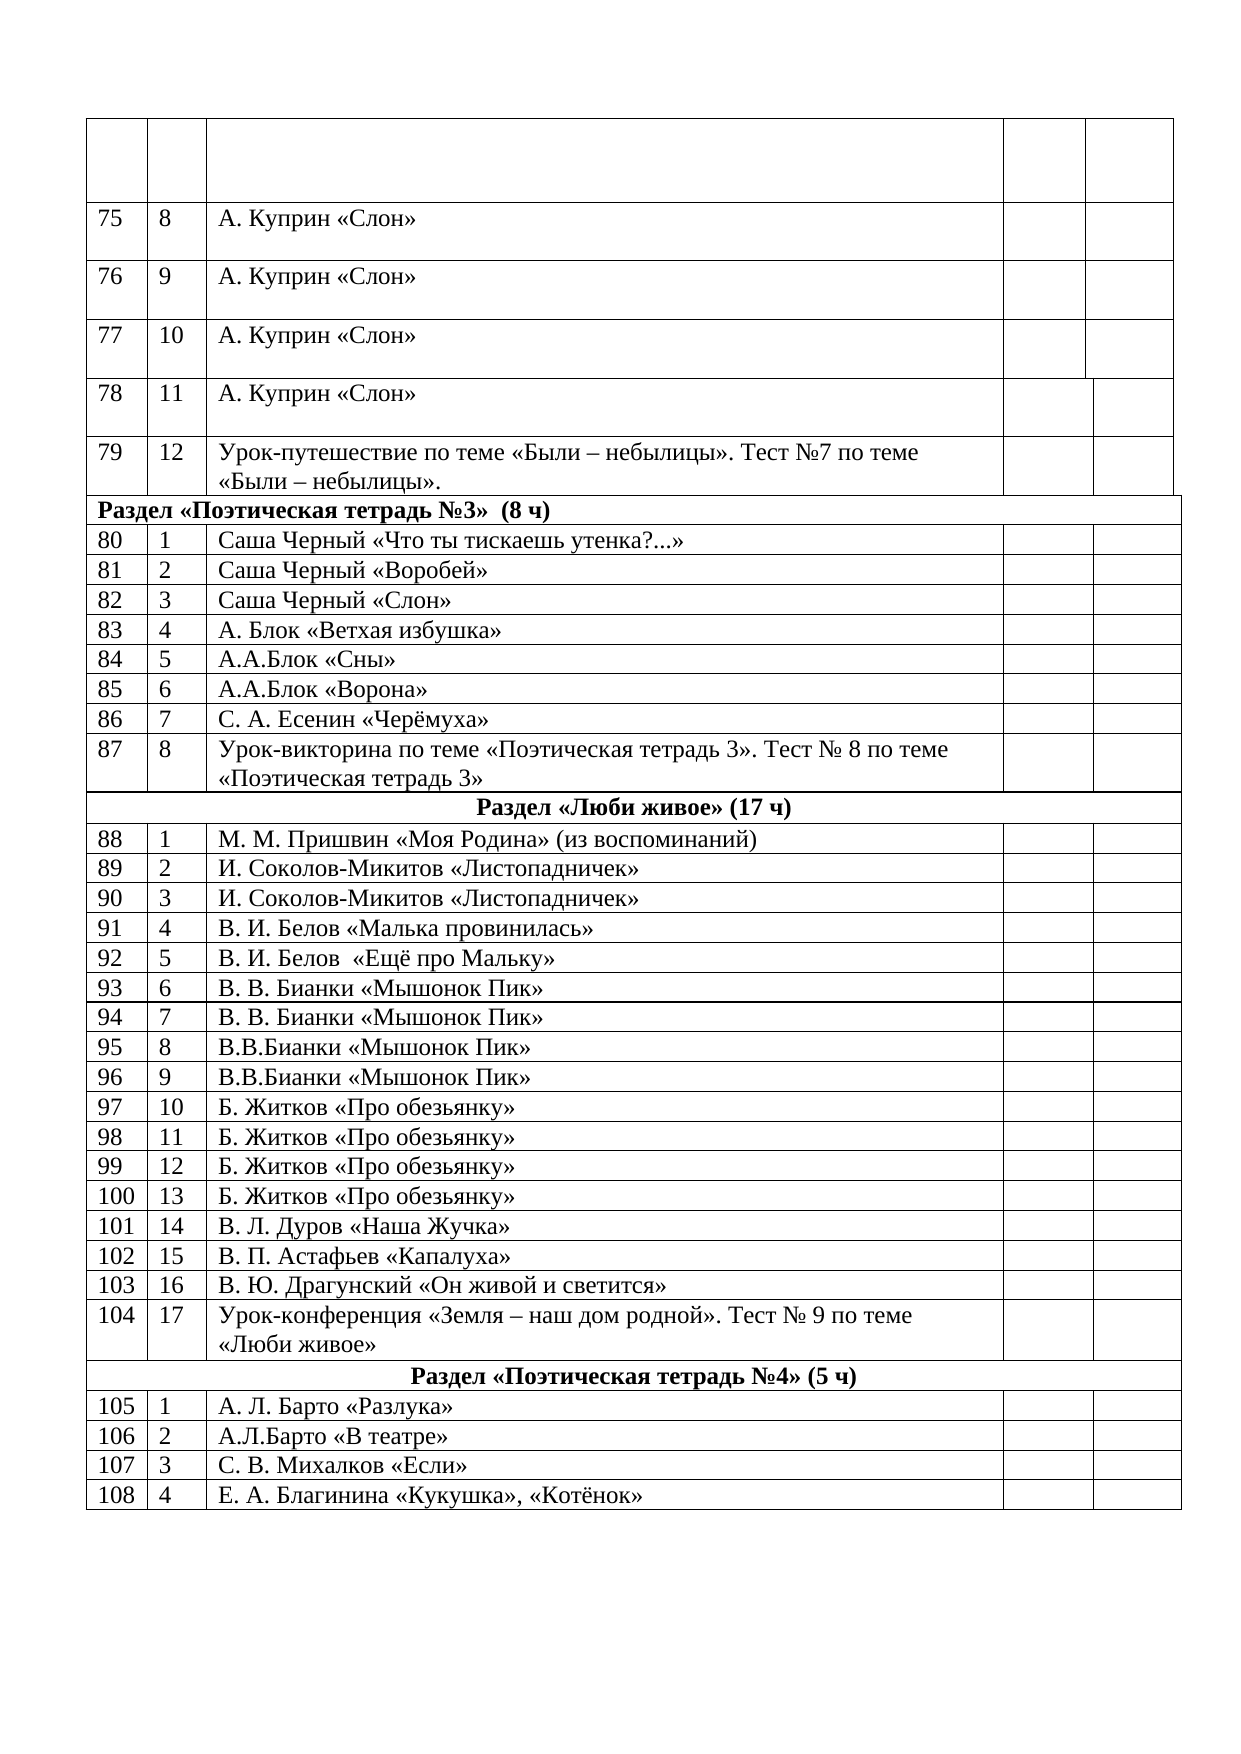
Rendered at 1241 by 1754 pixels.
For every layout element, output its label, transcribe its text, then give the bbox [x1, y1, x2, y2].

table_cell 8 [148, 734, 206, 791]
table_cell 1 [148, 525, 206, 554]
table_cell [1094, 1211, 1181, 1240]
table_cell Е. А. Благинина «Кукушка», «Котёнок» [207, 1480, 1003, 1509]
table_cell Раздел «Поэтическая тетрадь №3» (8 ч) [87, 496, 1181, 524]
table_cell Саша Черный «Слон» [207, 585, 1003, 614]
table_cell 11 [148, 1122, 206, 1150]
table_cell [1094, 704, 1181, 733]
table_cell 5 [148, 645, 206, 673]
table_cell [1094, 674, 1181, 703]
table_cell Б. Житков «Про обезьянку» [207, 1151, 1003, 1180]
table_cell [1094, 1092, 1181, 1121]
table_cell А. Л. Барто «Разлука» [207, 1391, 1003, 1420]
table_cell 108 [87, 1480, 147, 1509]
table_cell [1004, 645, 1093, 673]
table_cell С. А. Есенин «Черёмуха» [207, 704, 1003, 733]
table_cell [1094, 437, 1173, 494]
table_cell [1094, 1151, 1181, 1180]
table_cell [1004, 1062, 1093, 1091]
table_cell 2 [148, 1421, 206, 1449]
table_cell [1094, 943, 1181, 972]
table_cell 76 [87, 261, 147, 319]
table_cell И. Соколов-Микитов «Листопадничек» [207, 883, 1003, 912]
table_cell [1004, 615, 1093, 643]
table_cell А. Куприн «Слон» [207, 320, 1003, 377]
table_cell 80 [87, 525, 147, 554]
table_cell [1004, 824, 1093, 852]
table_cell [1094, 824, 1181, 852]
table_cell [207, 119, 1003, 202]
table_cell 3 [148, 883, 206, 912]
table_cell Саша Черный «Что ты тискаешь утенка?...» [207, 525, 1003, 554]
table_cell [1004, 203, 1085, 260]
table_cell [1094, 1271, 1181, 1299]
table_cell 74 [87, 119, 147, 202]
table_cell 91 [87, 913, 147, 942]
table_cell 2 [148, 854, 206, 882]
table_cell [1004, 261, 1085, 319]
table_cell А. Блок «Ветхая избушка» [207, 615, 1003, 643]
table_cell 100 [87, 1181, 147, 1210]
table_cell Урок-викторина по теме «Поэтическая тетрадь 3». Тест № 8 по теме «Поэтическая тетрадь 3» [207, 734, 1003, 791]
table_cell [1004, 1421, 1093, 1449]
table_cell 78 [87, 379, 147, 436]
table_cell 12 [148, 1151, 206, 1180]
table_cell Б. Житков «Про обезьянку» [207, 1122, 1003, 1150]
table_cell 94 [87, 1003, 147, 1031]
table_cell 12 [148, 437, 206, 494]
table_cell [1086, 119, 1173, 202]
table_cell [1004, 704, 1093, 733]
table_cell В. В. Бианки «Мышонок Пик» [207, 1003, 1003, 1031]
table_cell 4 [148, 913, 206, 942]
table_cell А. Куприн «Слон» [207, 203, 1003, 260]
table_cell [1094, 1062, 1181, 1091]
table_cell 4 [148, 615, 206, 643]
table_cell [1004, 1451, 1093, 1479]
table_cell В. Ю. Драгунский «Он живой и светится» [207, 1271, 1003, 1299]
table_cell [1094, 973, 1181, 1001]
table_cell А.А.Блок «Ворона» [207, 674, 1003, 703]
table_cell [1094, 1003, 1181, 1031]
table_cell [1004, 1151, 1093, 1180]
table_cell [1094, 913, 1181, 942]
table_cell [1004, 1241, 1093, 1269]
table_cell [1094, 585, 1181, 614]
table_cell [1004, 674, 1093, 703]
table_cell 107 [87, 1451, 147, 1479]
table_cell 83 [87, 615, 147, 643]
table_cell Саша Черный «Воробей» [207, 555, 1003, 584]
table_cell [1004, 585, 1093, 614]
table_cell [1004, 379, 1093, 436]
table_cell [1094, 645, 1181, 673]
table_cell 14 [148, 1211, 206, 1240]
table_cell [1094, 1032, 1181, 1061]
table_cell В. Л. Дуров «Наша Жучка» [207, 1211, 1003, 1240]
table_cell [1086, 203, 1173, 260]
table_cell 6 [148, 973, 206, 1001]
table_cell 102 [87, 1241, 147, 1269]
table_cell В. И. Белов «Ещё про Мальку» [207, 943, 1003, 972]
table_cell [1094, 379, 1173, 436]
table_cell [1094, 734, 1181, 791]
table_cell 7 [148, 119, 206, 202]
table_cell [1004, 1181, 1093, 1210]
table_cell [1004, 1032, 1093, 1061]
table_cell Раздел «Люби живое» (17 ч) [87, 793, 1181, 823]
table_cell [1094, 1122, 1181, 1150]
table_cell [1004, 854, 1093, 882]
table_cell Б. Житков «Про обезьянку» [207, 1181, 1003, 1210]
table_cell 1 [148, 824, 206, 852]
table_cell [1004, 883, 1093, 912]
table_cell [1004, 1391, 1093, 1420]
table_cell 92 [87, 943, 147, 972]
table_cell В.В.Бианки «Мышонок Пик» [207, 1062, 1003, 1091]
table_cell 82 [87, 585, 147, 614]
table_cell 84 [87, 645, 147, 673]
table_cell М. М. Пришвин «Моя Родина» (из воспоминаний) [207, 824, 1003, 852]
table_cell 77 [87, 320, 147, 377]
table_cell [1094, 1480, 1181, 1509]
table_cell 8 [148, 1032, 206, 1061]
table_cell [1004, 320, 1085, 377]
table_cell 87 [87, 734, 147, 791]
table_cell В. В. Бианки «Мышонок Пик» [207, 973, 1003, 1001]
table_cell С. В. Михалков «Если» [207, 1451, 1003, 1479]
table_cell [1004, 1003, 1093, 1031]
table_cell [1094, 615, 1181, 643]
table_cell Урок-путешествие по теме «Были – небылицы». Тест №7 по теме «Были – небылицы». [207, 437, 1003, 494]
table_cell [1004, 943, 1093, 972]
table_cell 81 [87, 555, 147, 584]
table_cell [1004, 1122, 1093, 1150]
table_cell [1004, 1480, 1093, 1509]
table_cell [1004, 1271, 1093, 1299]
table_cell 7 [148, 1003, 206, 1031]
table_cell 9 [148, 261, 206, 319]
table_cell 3 [148, 1451, 206, 1479]
table_cell 10 [148, 1092, 206, 1121]
table_cell 9 [148, 1062, 206, 1091]
table_cell 5 [148, 943, 206, 972]
table_cell 13 [148, 1181, 206, 1210]
table_cell 98 [87, 1122, 147, 1150]
table_cell 93 [87, 973, 147, 1001]
table_cell [1004, 1092, 1093, 1121]
table_cell 1 [148, 1391, 206, 1420]
table_cell 103 [87, 1271, 147, 1299]
table_cell [1086, 320, 1173, 377]
table_cell 105 [87, 1391, 147, 1420]
table_cell Б. Житков «Про обезьянку» [207, 1092, 1003, 1121]
table_cell [1094, 1300, 1181, 1360]
table_cell [1094, 1241, 1181, 1269]
table_cell 88 [87, 824, 147, 852]
table_cell 4 [148, 1480, 206, 1509]
table_cell 11 [148, 379, 206, 436]
table_cell 7 [148, 704, 206, 733]
table_cell 96 [87, 1062, 147, 1091]
table_cell 86 [87, 704, 147, 733]
table_cell [1004, 119, 1085, 202]
table_cell [1094, 854, 1181, 882]
table_cell 79 [87, 437, 147, 494]
table_cell [1094, 1181, 1181, 1210]
table_cell 15 [148, 1241, 206, 1269]
table_cell [1094, 883, 1181, 912]
table_cell 90 [87, 883, 147, 912]
table_cell А.А.Блок «Сны» [207, 645, 1003, 673]
table_cell 17 [148, 1300, 206, 1360]
table_cell В. П. Астафьев «Капалуха» [207, 1241, 1003, 1269]
table_cell В. И. Белов «Малька провинилась» [207, 913, 1003, 942]
table_cell [1086, 261, 1173, 319]
table_cell Раздел «Поэтическая тетрадь №4» (5 ч) [87, 1361, 1181, 1390]
table_cell [1004, 734, 1093, 791]
table_cell [1004, 437, 1093, 494]
table_cell [1004, 525, 1093, 554]
table_cell [1094, 1451, 1181, 1479]
table_cell 89 [87, 854, 147, 882]
table_cell 75 [87, 203, 147, 260]
table_cell [1094, 1391, 1181, 1420]
table_cell [1094, 1421, 1181, 1449]
table_cell [1094, 525, 1181, 554]
table_cell 101 [87, 1211, 147, 1240]
table_cell А.Л.Барто «В театре» [207, 1421, 1003, 1449]
table_cell [1004, 555, 1093, 584]
table_cell В.В.Бианки «Мышонок Пик» [207, 1032, 1003, 1061]
table_cell [1004, 1211, 1093, 1240]
table_cell 97 [87, 1092, 147, 1121]
table_cell А. Куприн «Слон» [207, 379, 1003, 436]
table_cell 10 [148, 320, 206, 377]
table_cell 16 [148, 1271, 206, 1299]
table_cell 99 [87, 1151, 147, 1180]
table_cell 6 [148, 674, 206, 703]
table_cell [1004, 973, 1093, 1001]
table_cell 106 [87, 1421, 147, 1449]
table_cell А. Куприн «Слон» [207, 261, 1003, 319]
table_cell 85 [87, 674, 147, 703]
table_cell 104 [87, 1300, 147, 1360]
table_cell 8 [148, 203, 206, 260]
table_cell И. Соколов-Микитов «Листопадничек» [207, 854, 1003, 882]
table_cell 3 [148, 585, 206, 614]
table_cell [1004, 1300, 1093, 1360]
table_cell Урок-конференция «Земля – наш дом родной». Тест № 9 по теме «Люби живое» [207, 1300, 1003, 1360]
table_cell 95 [87, 1032, 147, 1061]
table_cell [1094, 555, 1181, 584]
table_cell [1004, 913, 1093, 942]
table_cell 2 [148, 555, 206, 584]
